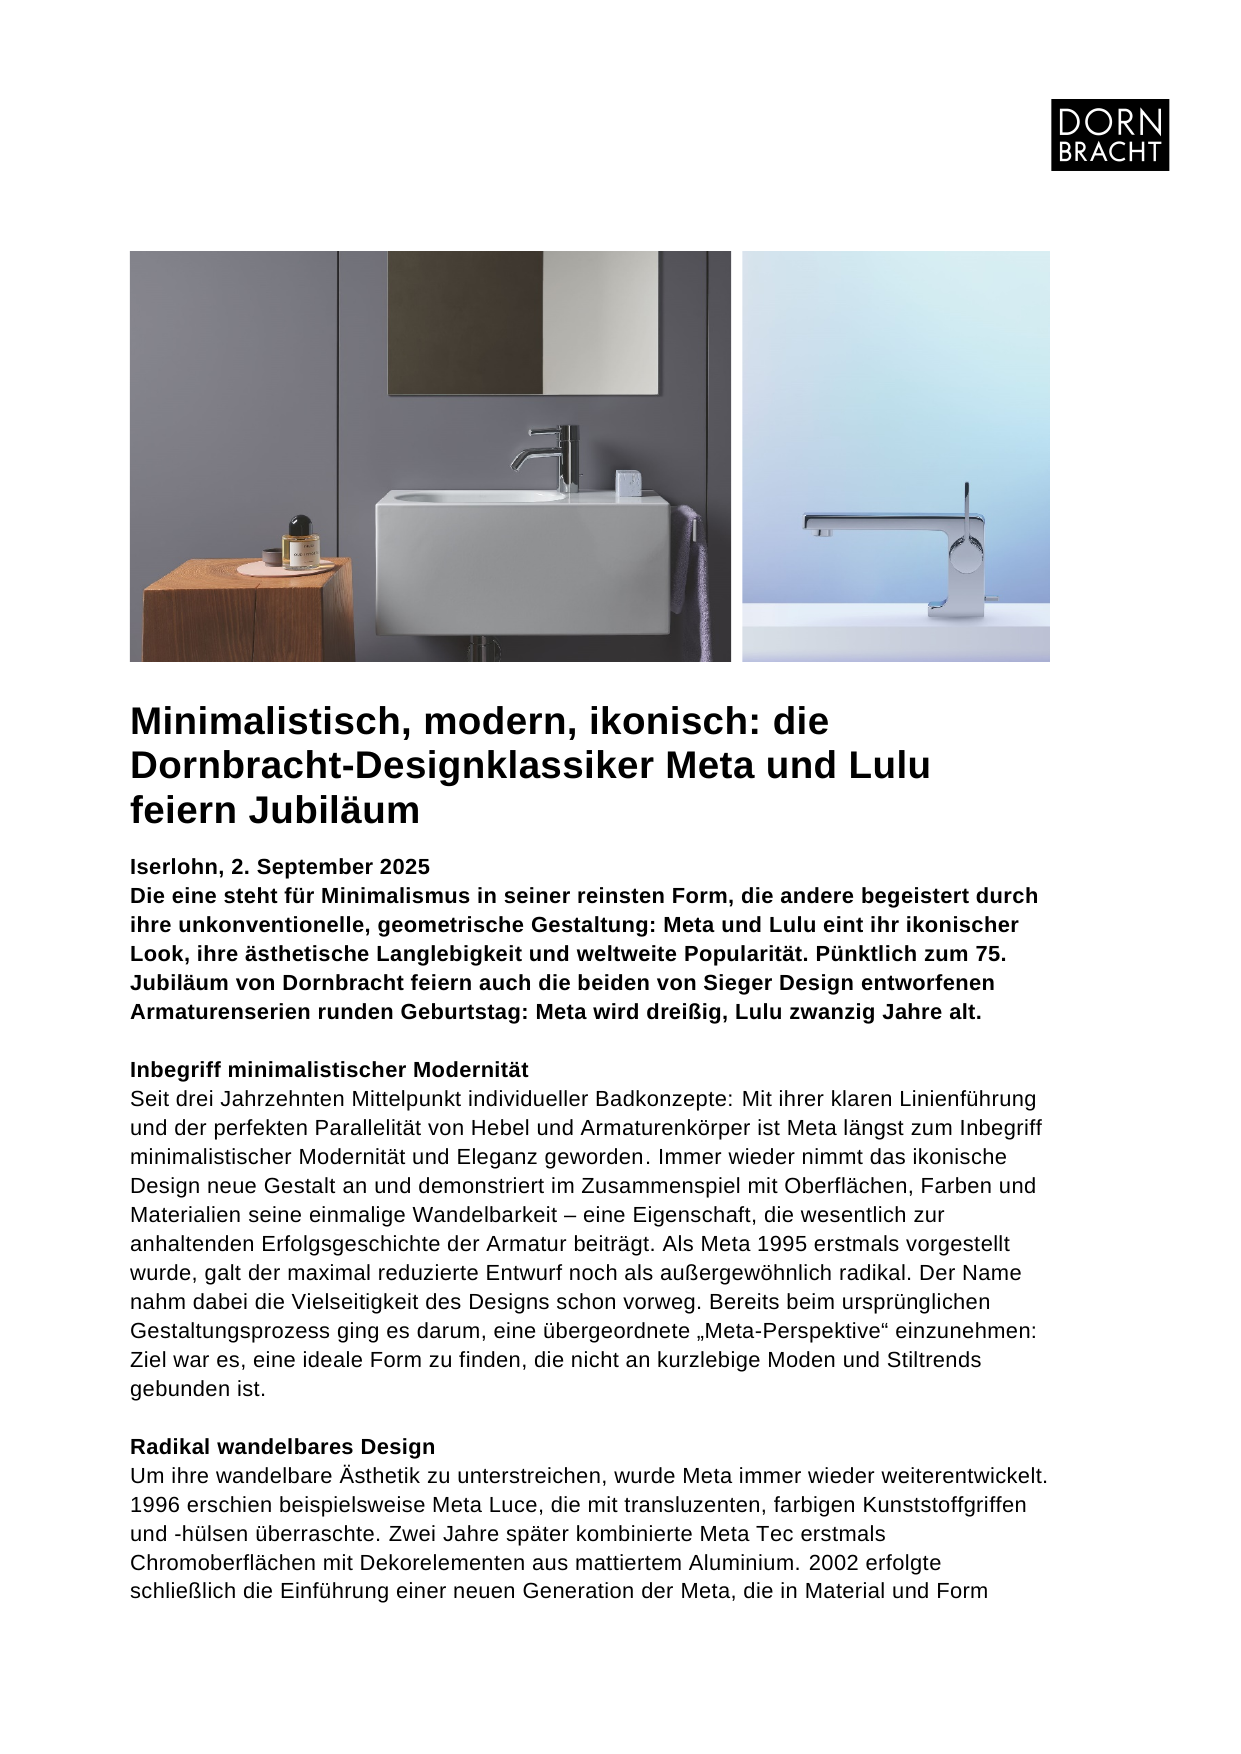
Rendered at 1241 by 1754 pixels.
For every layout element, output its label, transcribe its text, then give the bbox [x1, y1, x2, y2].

text Iserlohn, 2. September 2025 [130, 854, 1051, 879]
text Minimalistisch, modern, ikonisch: die Dornbracht-Designklassiker Meta und Lulu feiern Jubiläum [130, 698, 1045, 831]
picture [742, 251, 1050, 662]
text Radikal wandelbares Design [130, 1433, 1051, 1459]
text Die eine steht für Minimalismus in seiner reinsten Form, die andere begeistert durch ihre unkonventionelle, geometrische Gestaltung: Meta und Lulu eint ihr ikonischer Look, ihre ästhetische Langlebigkeit und weltweite Popularität. Pünktlich zum 75. Jubiläum von Dornbracht feiern auch die beiden von Sieger Design entworfenen Armaturenserien runden Geburtstag: Meta wird dreißig, Lulu zwanzig Jahre alt. [130, 883, 1051, 1024]
picture [129, 251, 732, 662]
text Seit drei Jahrzehnten Mittelpunkt individueller Badkonzepte: Mit ihrer klaren Linienführung und der perfekten Parallelität von Hebel und Armaturenkörper ist Meta längst zum Inbegriff minimalistischer Modernität und Eleganz geworden. Immer wieder nimmt das ikonische Design neue Gestalt an und demonstriert im Zusammenspiel mit Oberflächen, Farben und Materialien seine einmalige Wandelbarkeit – eine Eigenschaft, die wesentlich zur anhaltenden Erfolgsgeschichte der Armatur beiträgt. Als Meta 1995 erstmals vorgestellt wurde, galt der maximal reduzierte Entwurf noch als außergewöhnlich radikal. Der Name nahm dabei die Vielseitigkeit des Designs schon vorweg. Bereits beim ursprünglichen Gestaltungsprozess ging es darum, eine übergeordnete „Meta-Perspektive“ einzunehmen: Ziel war es, eine ideale Form zu finden, die nicht an kurzlebige Moden und Stiltrends gebunden ist. [130, 1086, 1051, 1401]
text Inbegriff minimalistischer Modernität [130, 1057, 1051, 1082]
picture [1051, 99, 1170, 171]
